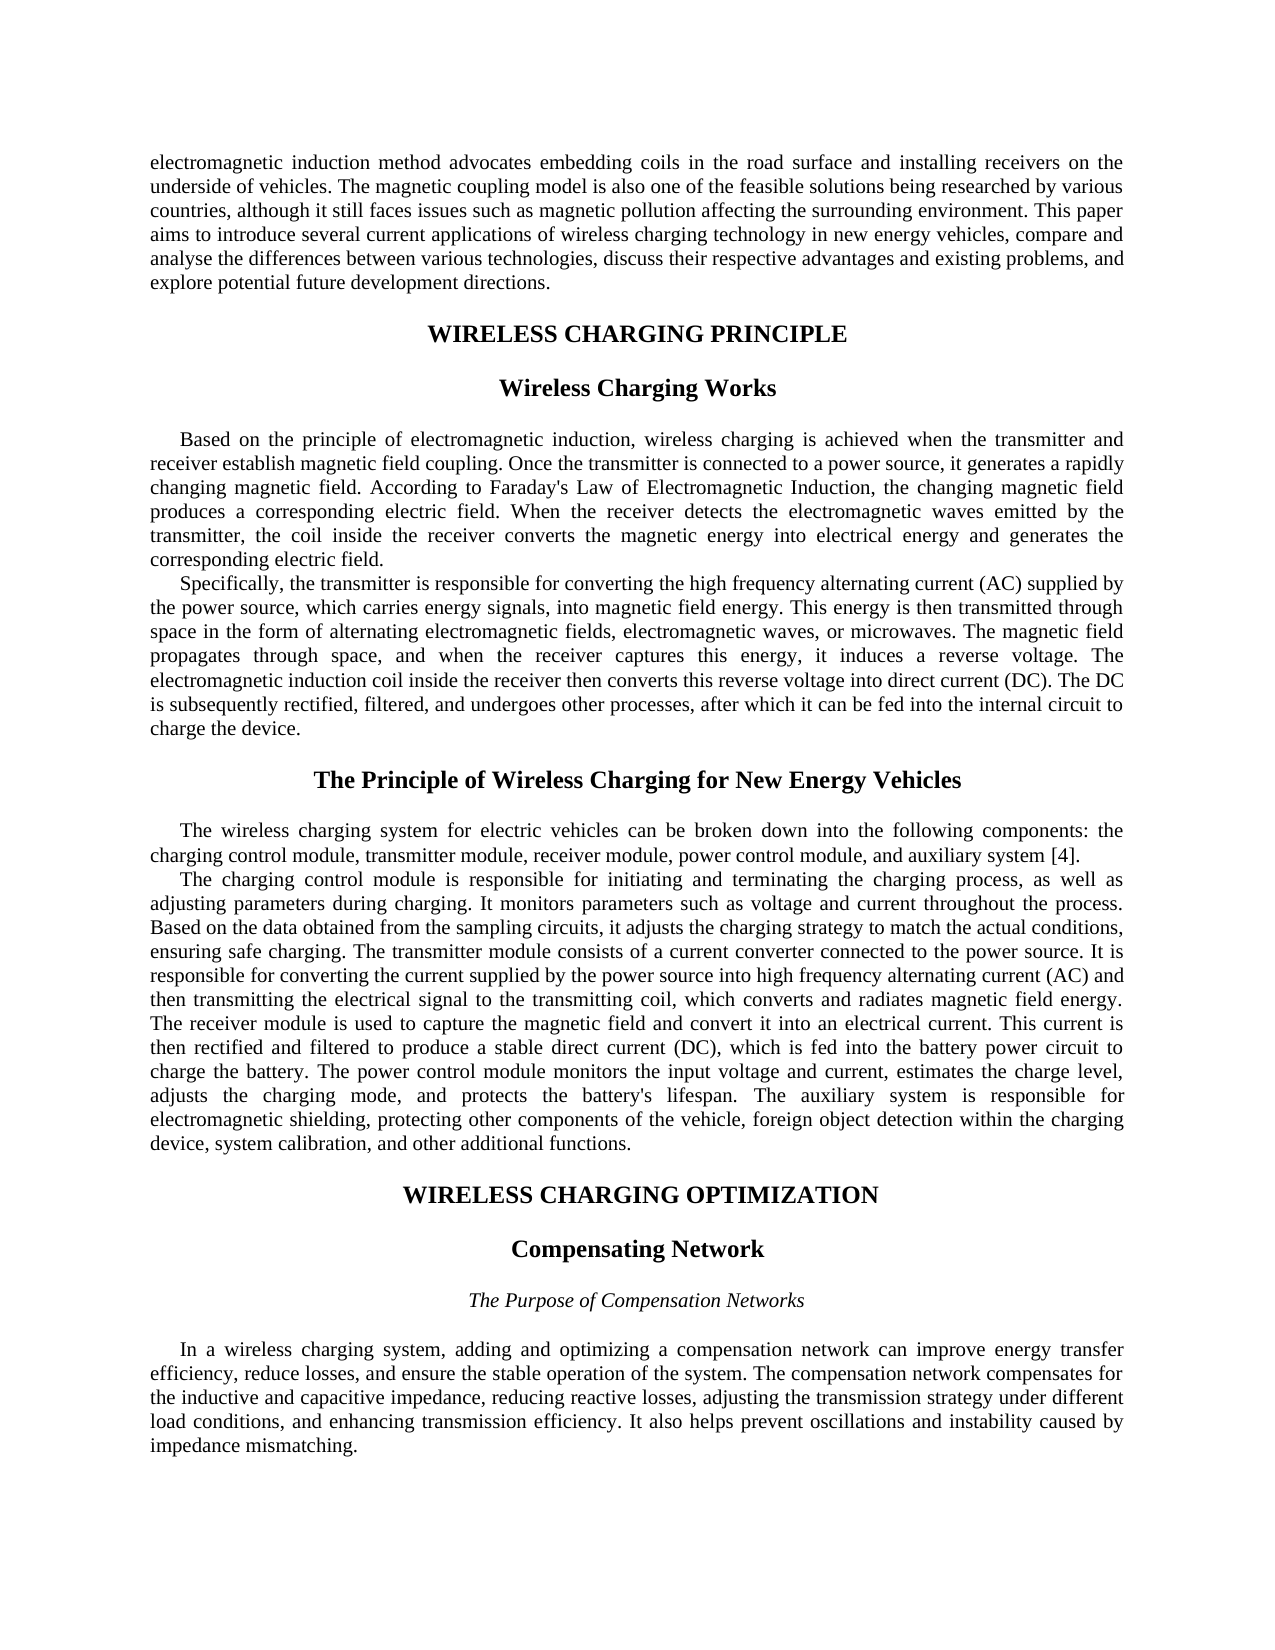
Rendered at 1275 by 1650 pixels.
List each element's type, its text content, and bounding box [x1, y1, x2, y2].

text Based on the principle of electromagnetic induction, wireless charging is achieved when the transmitter and receiver establish magnetic field coupling. Once the transmitter is connected to a power source, it generates a rapidly changing magnetic field. According to Faraday's Law of Electromagnetic Induction, the changing magnetic field produces a corresponding electric field. When the receiver detects the electromagnetic waves emitted by the transmitter, the coil inside the receiver converts the magnetic energy into electrical energy and generates the corresponding electric field. [150, 427, 1125, 571]
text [150, 150, 1125, 294]
text In a wireless charging system, adding and optimizing a compensation network can improve energy transfer efficiency, reduce losses, and ensure the stable operation of the system. The compensation network compensates for the inductive and capacitive impedance, reducing reactive losses, adjusting the transmission strategy under different load conditions, and enhancing transmission efficiency. It also helps prevent oscillations and instability caused by impedance mismatching. [150, 1337, 1125, 1457]
text The charging control module is responsible for initiating and terminating the charging process, as well as adjusting parameters during charging. It monitors parameters such as voltage and current throughout the process. Based on the data obtained from the sampling circuits, it adjusts the charging strategy to match the actual conditions, ensuring safe charging. The transmitter module consists of a current converter connected to the power source. It is responsible for converting the current supplied by the power source into high frequency alternating current (AC) and then transmitting the electrical signal to the transmitting coil, which converts and radiates magnetic field energy. The receiver module is used to capture the magnetic field and convert it into an electrical current. This current is then rectified and filtered to produce a stable direct current (DC), which is fed into the battery power circuit to charge the battery. The power control module monitors the input voltage and current, estimates the charge level, adjusts the charging mode, and protects the battery's lifespan. The auxiliary system is responsible for electromagnetic shielding, protecting other components of the vehicle, foreign object detection within the charging device, system calibration, and other additional functions. [150, 867, 1125, 1155]
subtitle The Principle of Wireless Charging for New Energy Vehicles [150, 765, 1125, 793]
text The Purpose of Compensation Networks [150, 1288, 1125, 1312]
text Wireless charging principle [150, 319, 1125, 348]
text Compensating Network [150, 1234, 1125, 1263]
text Specifically, the transmitter is responsible for converting the high frequency alternating current (AC) supplied by the power source, which carries energy signals, into magnetic field energy. This energy is then transmitted through space in the form of alternating electromagnetic fields, electromagnetic waves, or microwaves. The magnetic field propagates through space, and when the receiver captures this energy, it induces a reverse voltage. The electromagnetic induction coil inside the receiver then converts this reverse voltage into direct current (DC). The DC is subsequently rectified, filtered, and undergoes other processes, after which it can be fed into the internal circuit to charge the device. [150, 571, 1125, 740]
subtitle Wireless charging optimization [150, 1180, 1125, 1209]
text The wireless charging system for electric vehicles can be broken down into the following components: the charging control module, transmitter module, receiver module, power control module, and auxiliary system [4]. [150, 818, 1125, 867]
subtitle Wireless Charging Works [150, 373, 1125, 402]
